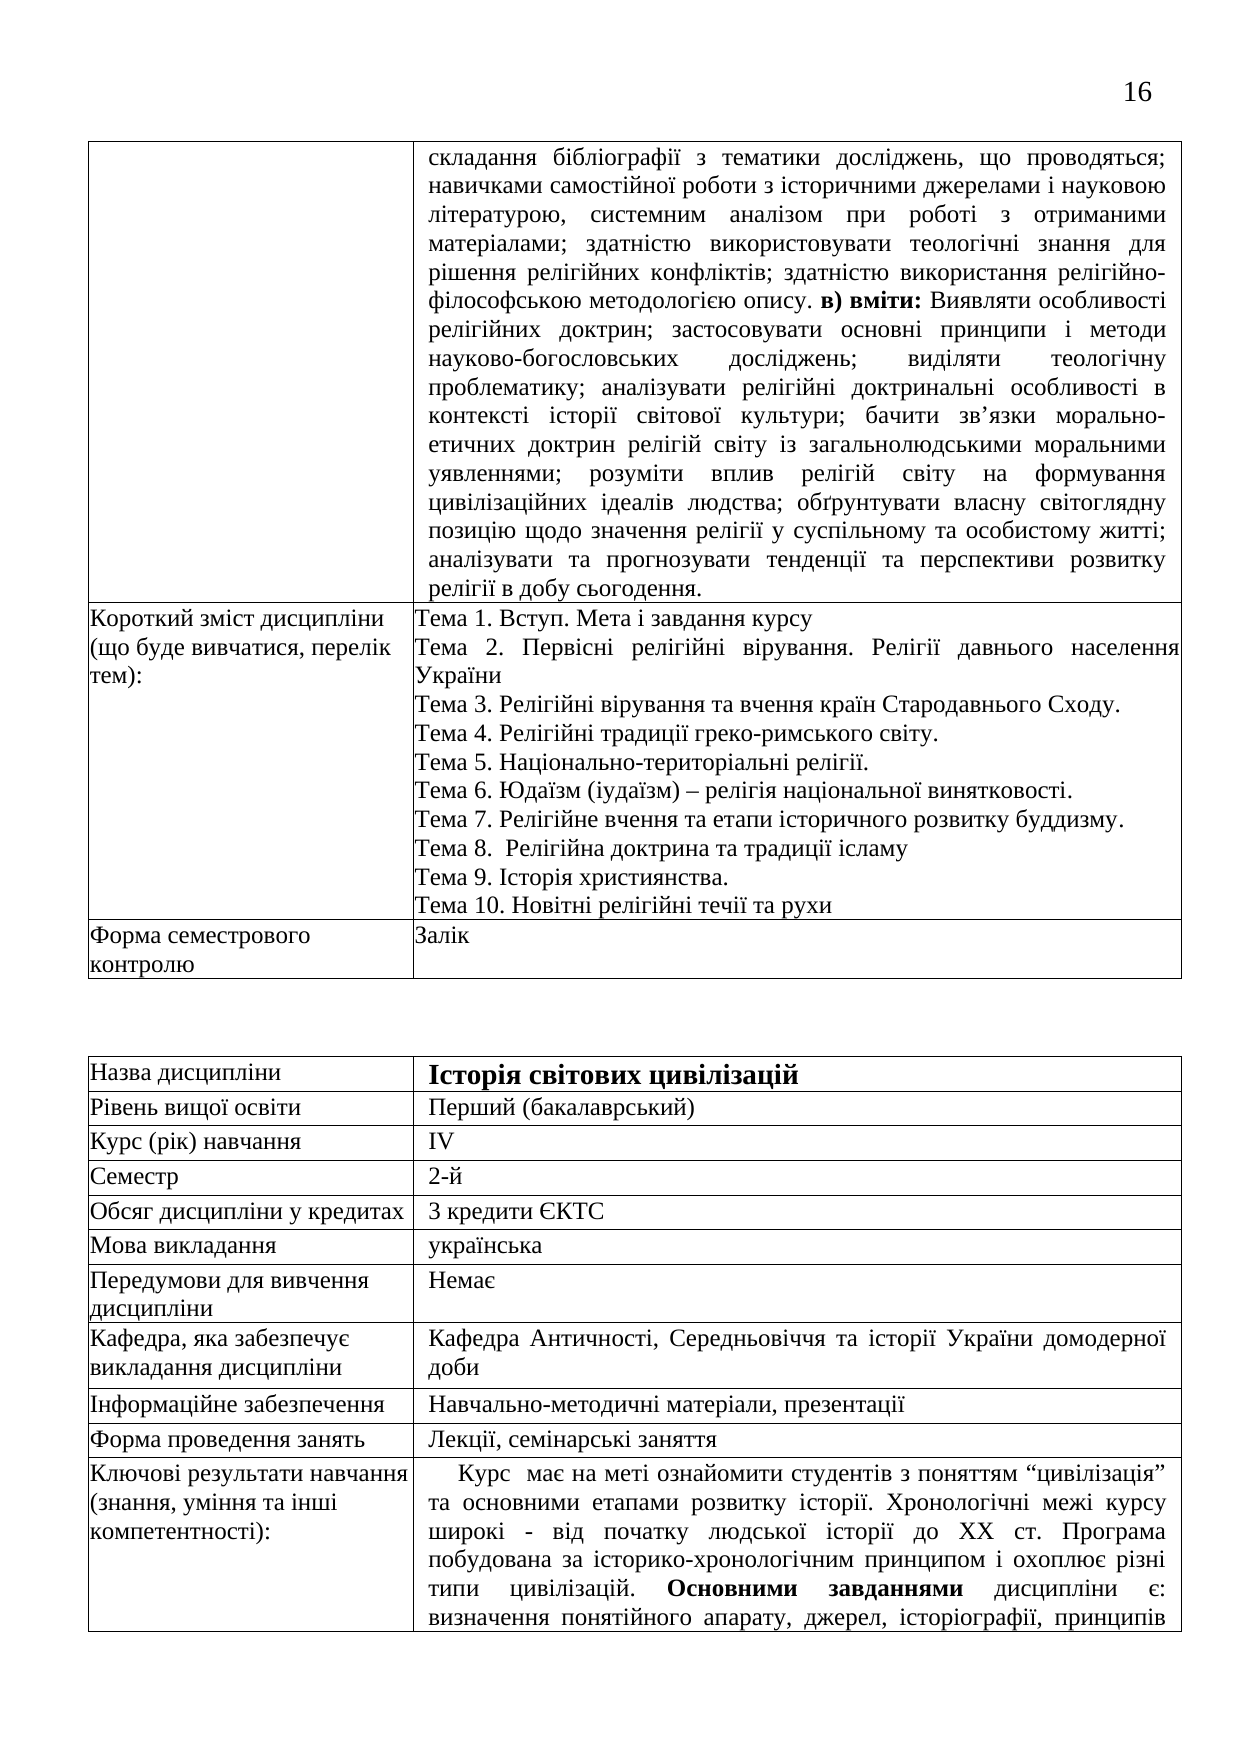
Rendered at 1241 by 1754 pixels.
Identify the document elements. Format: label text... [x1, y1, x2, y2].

table_cell ІV [414, 1126, 1181, 1160]
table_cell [89, 1458, 413, 1631]
table_cell Передумови для вивчення дисципліни [89, 1265, 413, 1322]
table_cell Форма семестрового контролю [89, 920, 413, 978]
table_cell Мова викладання [89, 1230, 413, 1264]
table_cell Перший (бакалаврський) [414, 1092, 1181, 1125]
table_cell Лекції, семінарські заняття [414, 1424, 1181, 1457]
table_cell 2-й [414, 1161, 1181, 1195]
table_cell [89, 142, 413, 602]
table_cell Кафедра, яка забезпечує викладання дисципліни [89, 1323, 413, 1388]
table_cell Інформаційне забезпечення [89, 1389, 413, 1423]
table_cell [414, 142, 1181, 602]
table_cell 3 кредити ЄКТС [414, 1196, 1181, 1229]
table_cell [414, 1458, 1181, 1631]
table_cell Семестр [89, 1161, 413, 1195]
table_cell Форма проведення занять [89, 1424, 413, 1457]
table_cell Рівень вищої освіти [89, 1092, 413, 1125]
table_cell Тема 1. Вступ. Мета і завдання курсу Тема 2. Первісні релігійні вірування. Релігії давнього населення України Тема 3. Релігійні вірування та вчення країн Стародавнього Сходу. Тема 4. Релігійні традиції греко-римського світу. Тема 5. Національно-територіальні релігії. Тема 6. Юдаїзм (іудаїзм) – релігія національної винятковості. Тема 7. Релігійне вчення та етапи історичного розвитку буддизму. Тема 8. Релігійна доктрина та традиції ісламу Тема 9. Історія християнства. Тема 10. Новітні релігійні течії та рухи [414, 603, 1181, 919]
table_header Історія світових цивілізацій [414, 1057, 1181, 1091]
table_cell Курс (рік) навчання [89, 1126, 413, 1160]
table_cell Немає [414, 1265, 1181, 1322]
table_header Назва дисципліни [89, 1057, 413, 1091]
table_cell українська [414, 1230, 1181, 1264]
table_cell Залік [414, 920, 1181, 978]
table_cell Обсяг дисципліни у кредитах [89, 1196, 413, 1229]
table_cell Короткий зміст дисципліни (що буде вивчатися, перелік тем): [89, 603, 413, 919]
table_cell Кафедра Античності, Середньовіччя та історії України домодерної доби [414, 1323, 1181, 1388]
table_cell Навчально-методичні матеріали, презентації [414, 1389, 1181, 1423]
